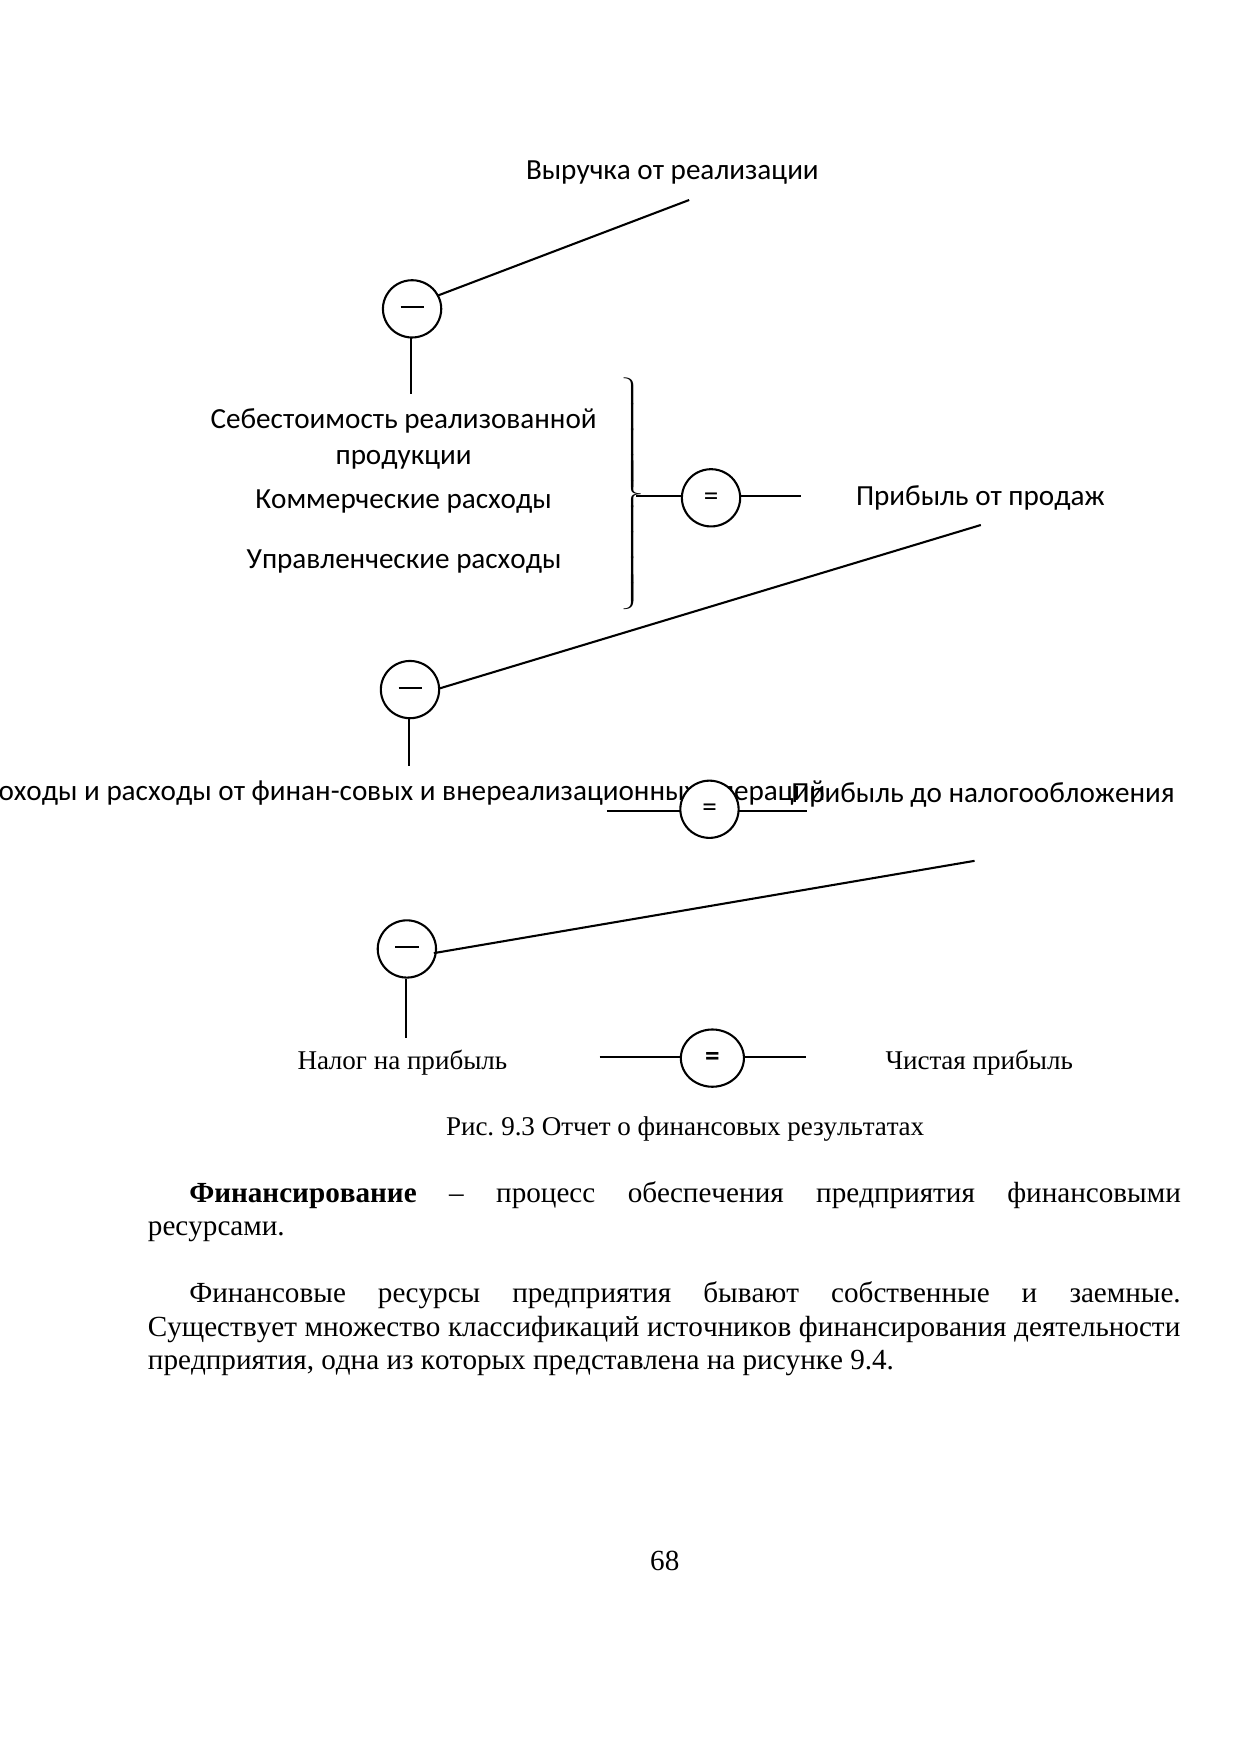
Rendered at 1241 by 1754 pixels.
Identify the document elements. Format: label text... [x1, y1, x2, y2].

text Финансирование – процесс обеспечения предприятия финансовыми ресурсами. [148, 1175, 1181, 1242]
text Финансовые ресурсы предприятия бывают собственные и заемные. Существует множество классификаций источников финансирования деятельности предприятия, одна из которых представлена на рисунке 9.4. [148, 1275, 1181, 1376]
text Рис. 9.3 Отчет о финансовых результатах [148, 1110, 1181, 1141]
